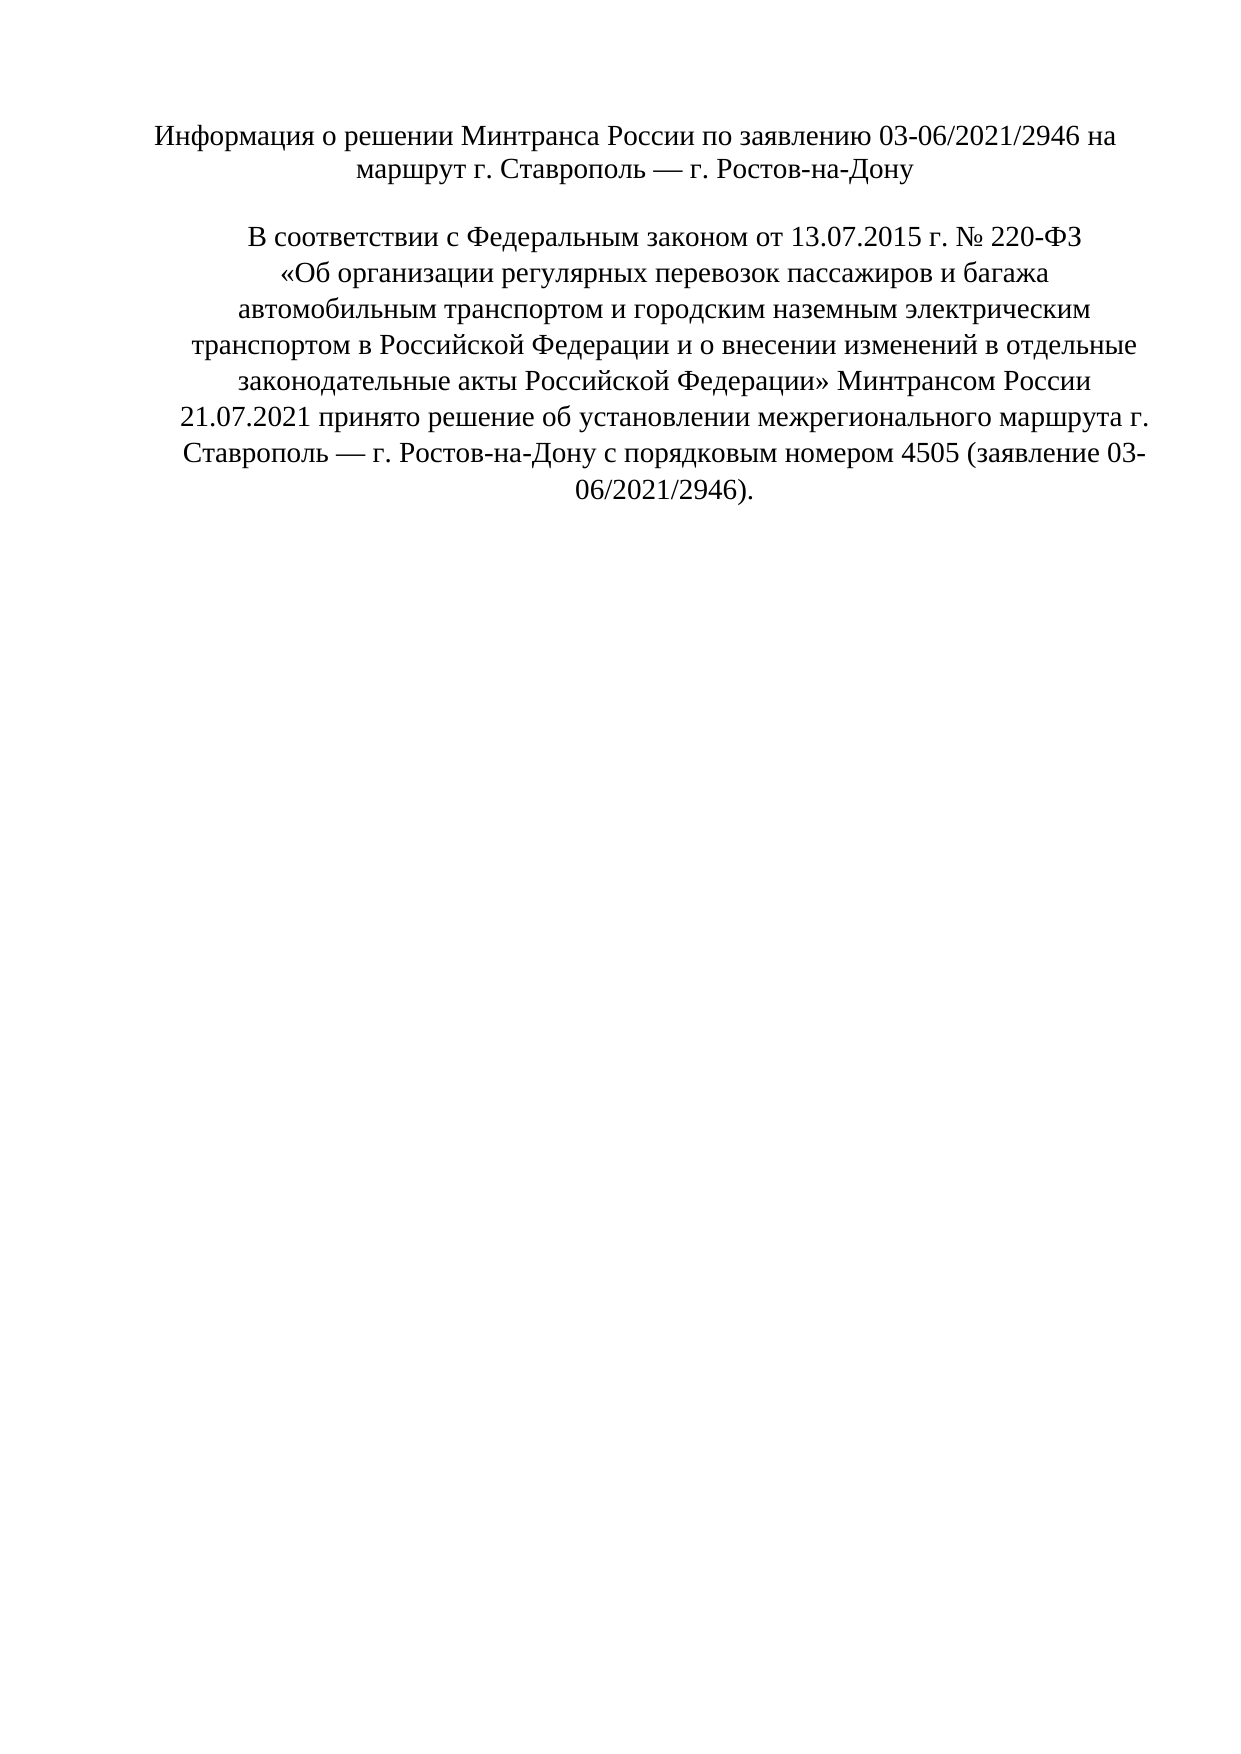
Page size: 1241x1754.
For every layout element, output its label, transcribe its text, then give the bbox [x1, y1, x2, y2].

text В соответствии с Федеральным законом от 13.07.2015 г. № 220-ФЗ «Об организации регулярных перевозок пассажиров и багажа автомобильным транспортом и городским наземным электрическим транспортом в Российской Федерации и о внесении изменений в отдельные законодательные акты Российской Федерации» Минтрансом России 21.07.2021 принято решение об установлении межрегионального маршрута г. Ставрополь — г. Ростов-на-Дону с порядковым номером 4505 (заявление 03-06/2021/2946). [177, 219, 1152, 505]
text Информация о решении Минтранса России по заявлению 03-06/2021/2946 на маршрут г. Ставрополь — г. Ростов-на-Дону [118, 118, 1152, 185]
